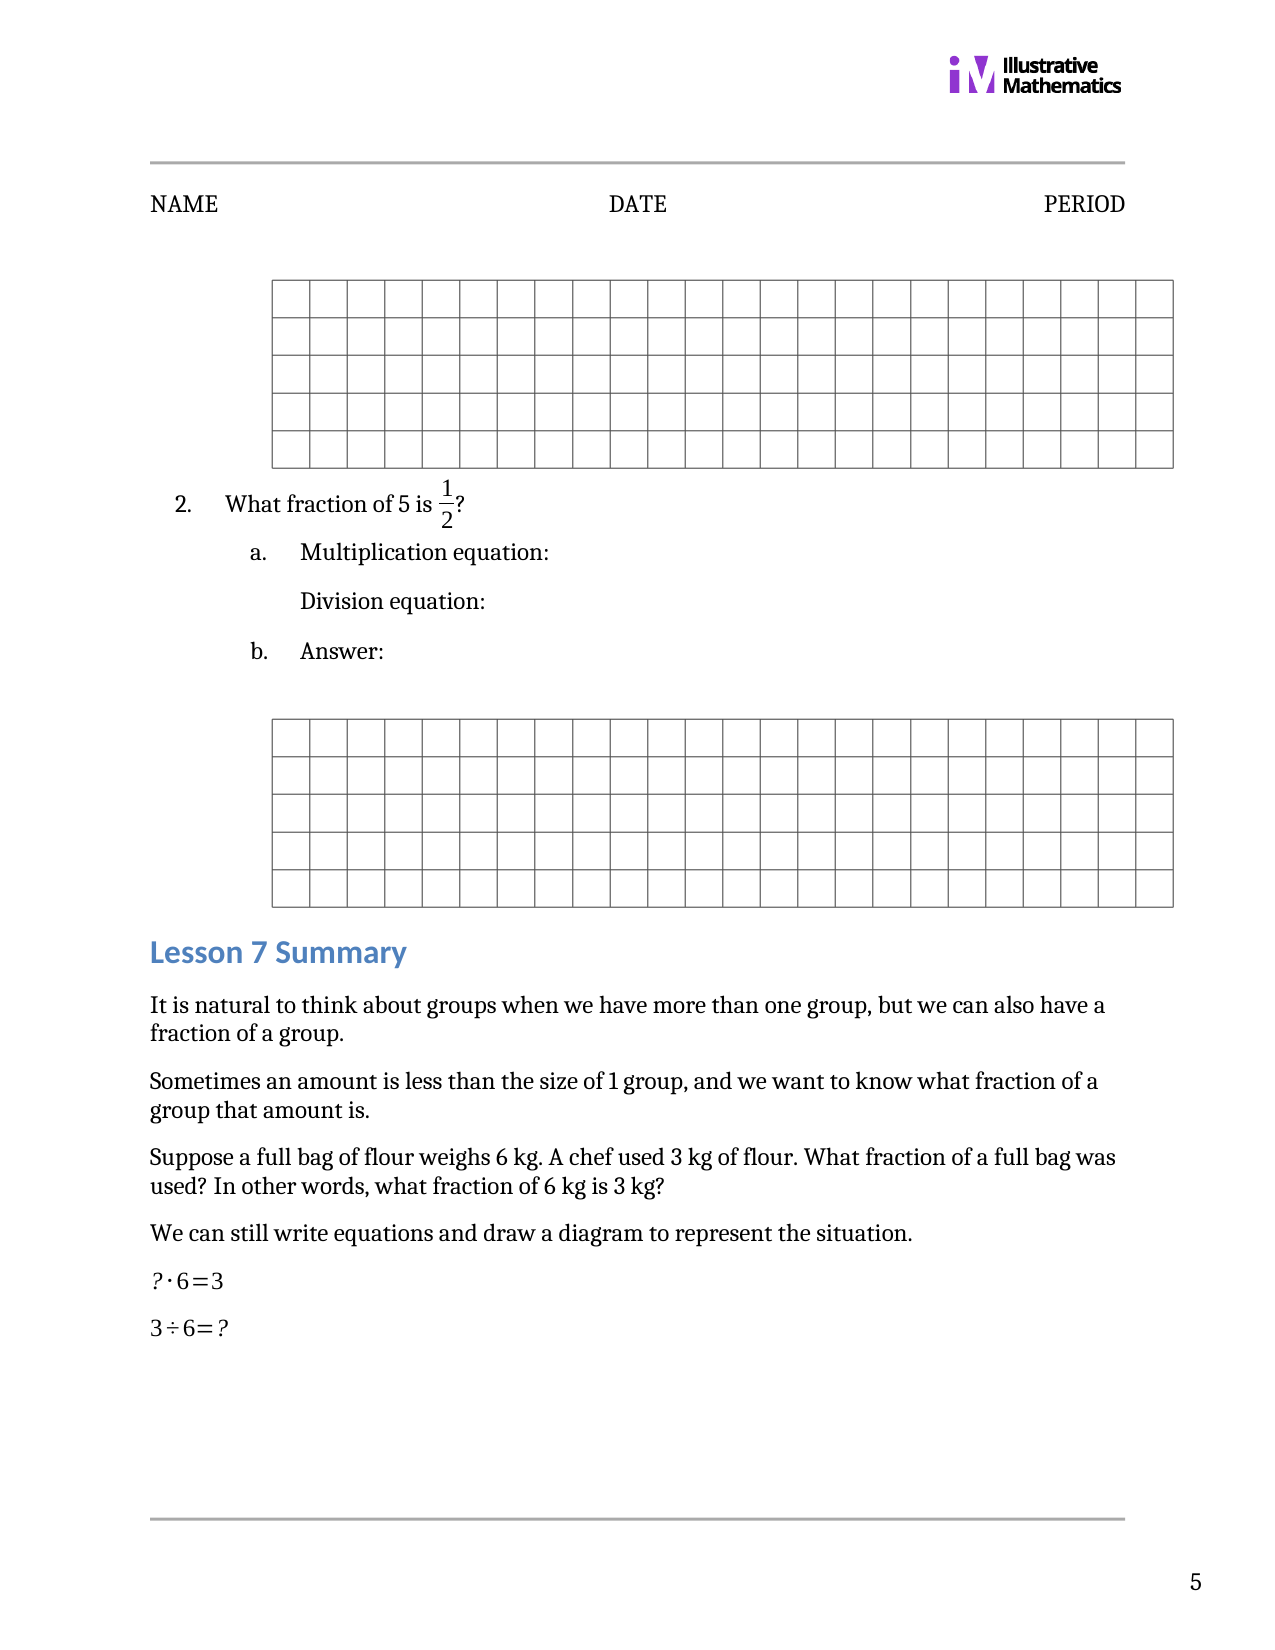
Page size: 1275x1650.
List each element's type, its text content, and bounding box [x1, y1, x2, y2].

list Multiplication equation: [250, 538, 1125, 566]
list Division equation: [250, 587, 1125, 616]
list Answer: [250, 637, 1125, 666]
text Suppose a full bag of flour weighs 6 kg. A chef used 3 kg of flour. What fraction of a full bag was used? In other words, what fraction of 6 kg is 3 kg? [150, 1143, 1125, 1201]
picture [949, 55, 1121, 93]
text We can still write equations and draw a diagram to represent the situation. [150, 1219, 1125, 1248]
subtitle Lesson 7 Summary [150, 931, 1125, 972]
text Sometimes an amount is less than the size of 1 group, and we want to know what fraction of a group that amount is. [150, 1067, 1125, 1124]
picture [268, 276, 1177, 472]
list What fraction of 5 is ? [175, 475, 1125, 534]
picture [268, 715, 1177, 911]
text It is natural to think about groups when we have more than one group, but we can also have a fraction of a group. [150, 991, 1125, 1048]
